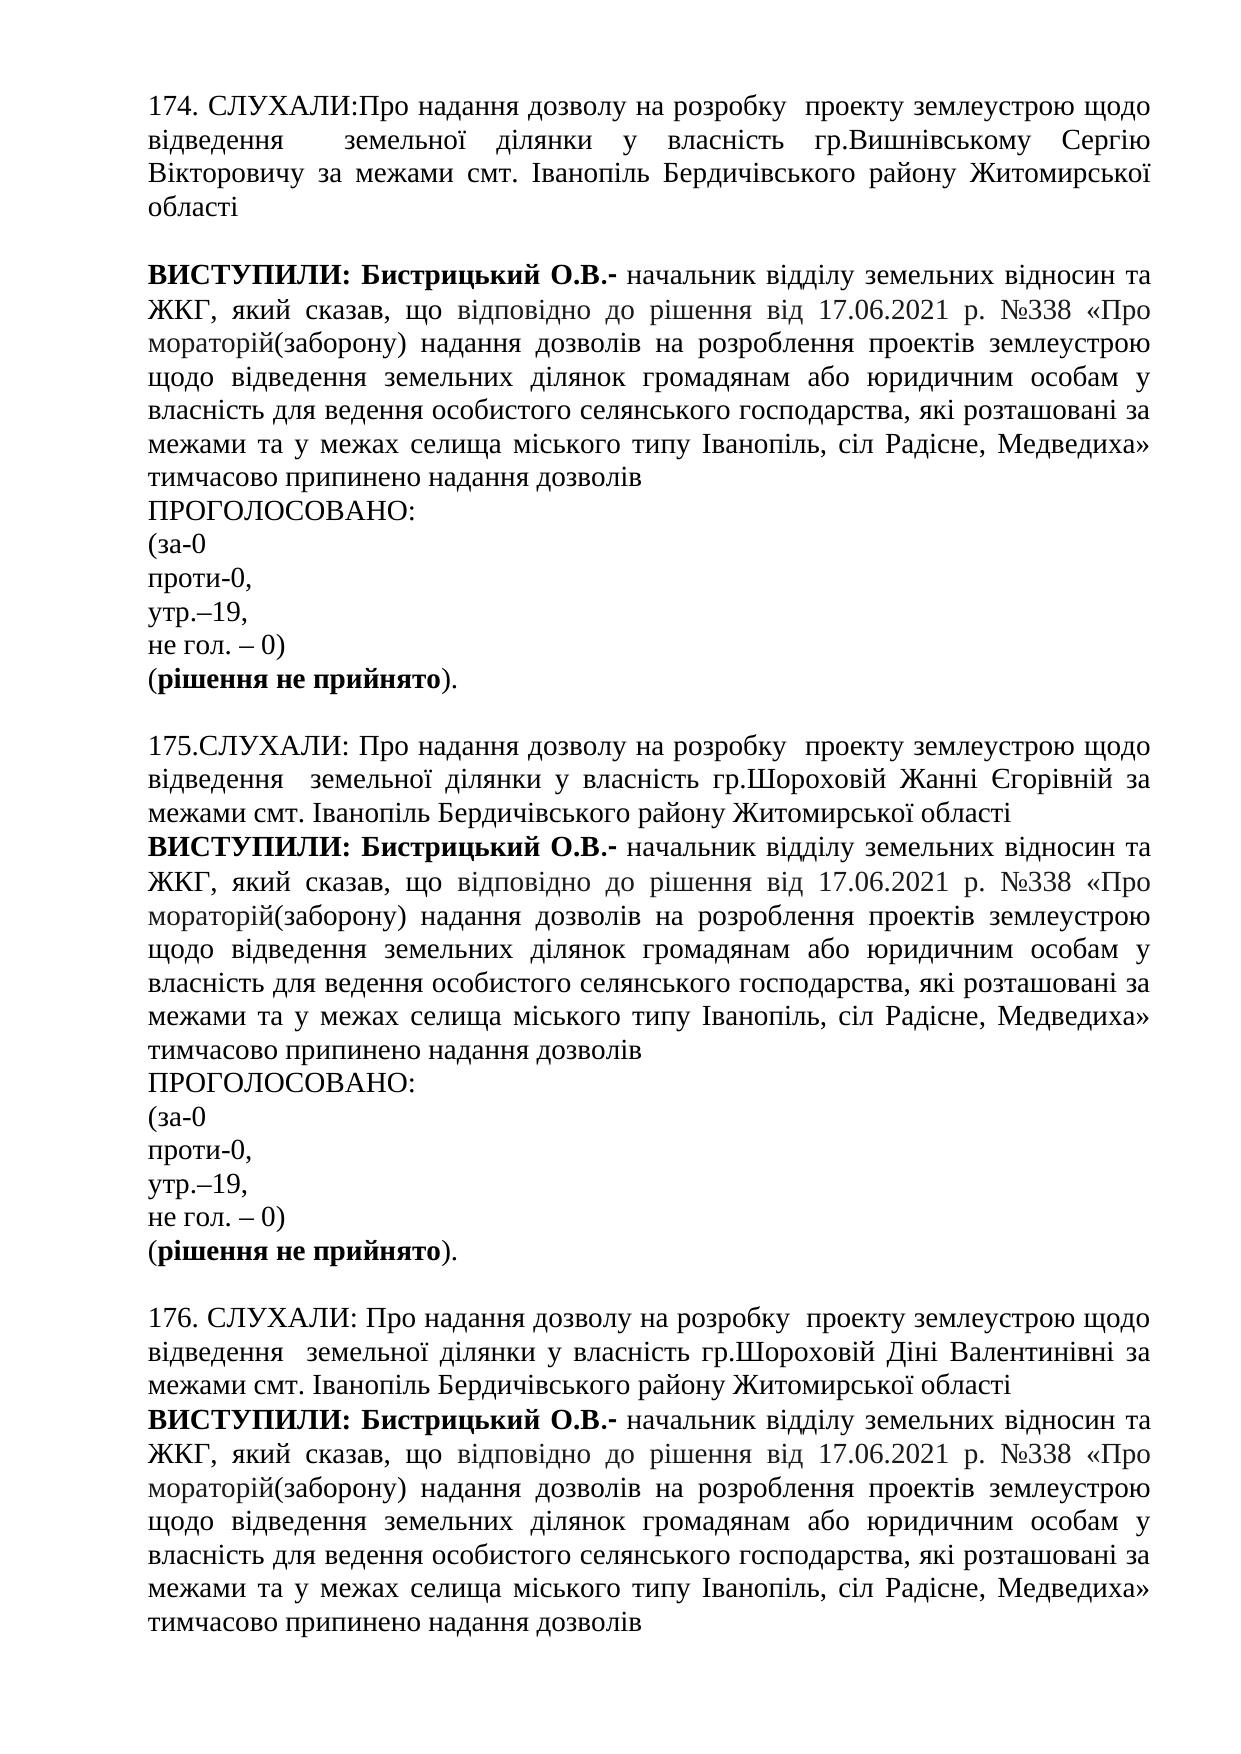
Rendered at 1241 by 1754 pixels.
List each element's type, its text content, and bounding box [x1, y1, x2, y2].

text (за-0 проти-0, утр.–19, не гол. – 0) [148, 1099, 1152, 1233]
list 176. СЛУХАЛИ: Про надання дозволу на розробку проекту землеустрою щодо відведення земельної ділянки у власність гр.Шороховій Діні Валентинівні за межами смт. Іванопіль Бердичівського району Житомирської області [148, 1300, 1152, 1401]
list 175.СЛУХАЛИ: Про надання дозволу на розробку проекту землеустрою щодо відведення земельної ділянки у власність гр.Шороховій Жанні Єгорівній за межами смт. Іванопіль Бердичівського району Житомирської області [148, 728, 1152, 828]
text (за-0 проти-0, утр.–19, не гол. – 0) [148, 527, 1152, 661]
text (рішення не прийнято). [148, 1233, 1152, 1267]
text ПРОГОЛОСОВАНО: [148, 493, 1152, 527]
text (рішення не прийнято). [148, 661, 1152, 694]
list 174. СЛУХАЛИ:Про надання дозволу на розробку проекту землеустрою щодо відведення земельної ділянки у власність гр.Вишнівському Сергію Вікторовичу за межами смт. Іванопіль Бердичівського району Житомирської області [148, 88, 1152, 223]
text ПРОГОЛОСОВАНО: [148, 1065, 1152, 1099]
